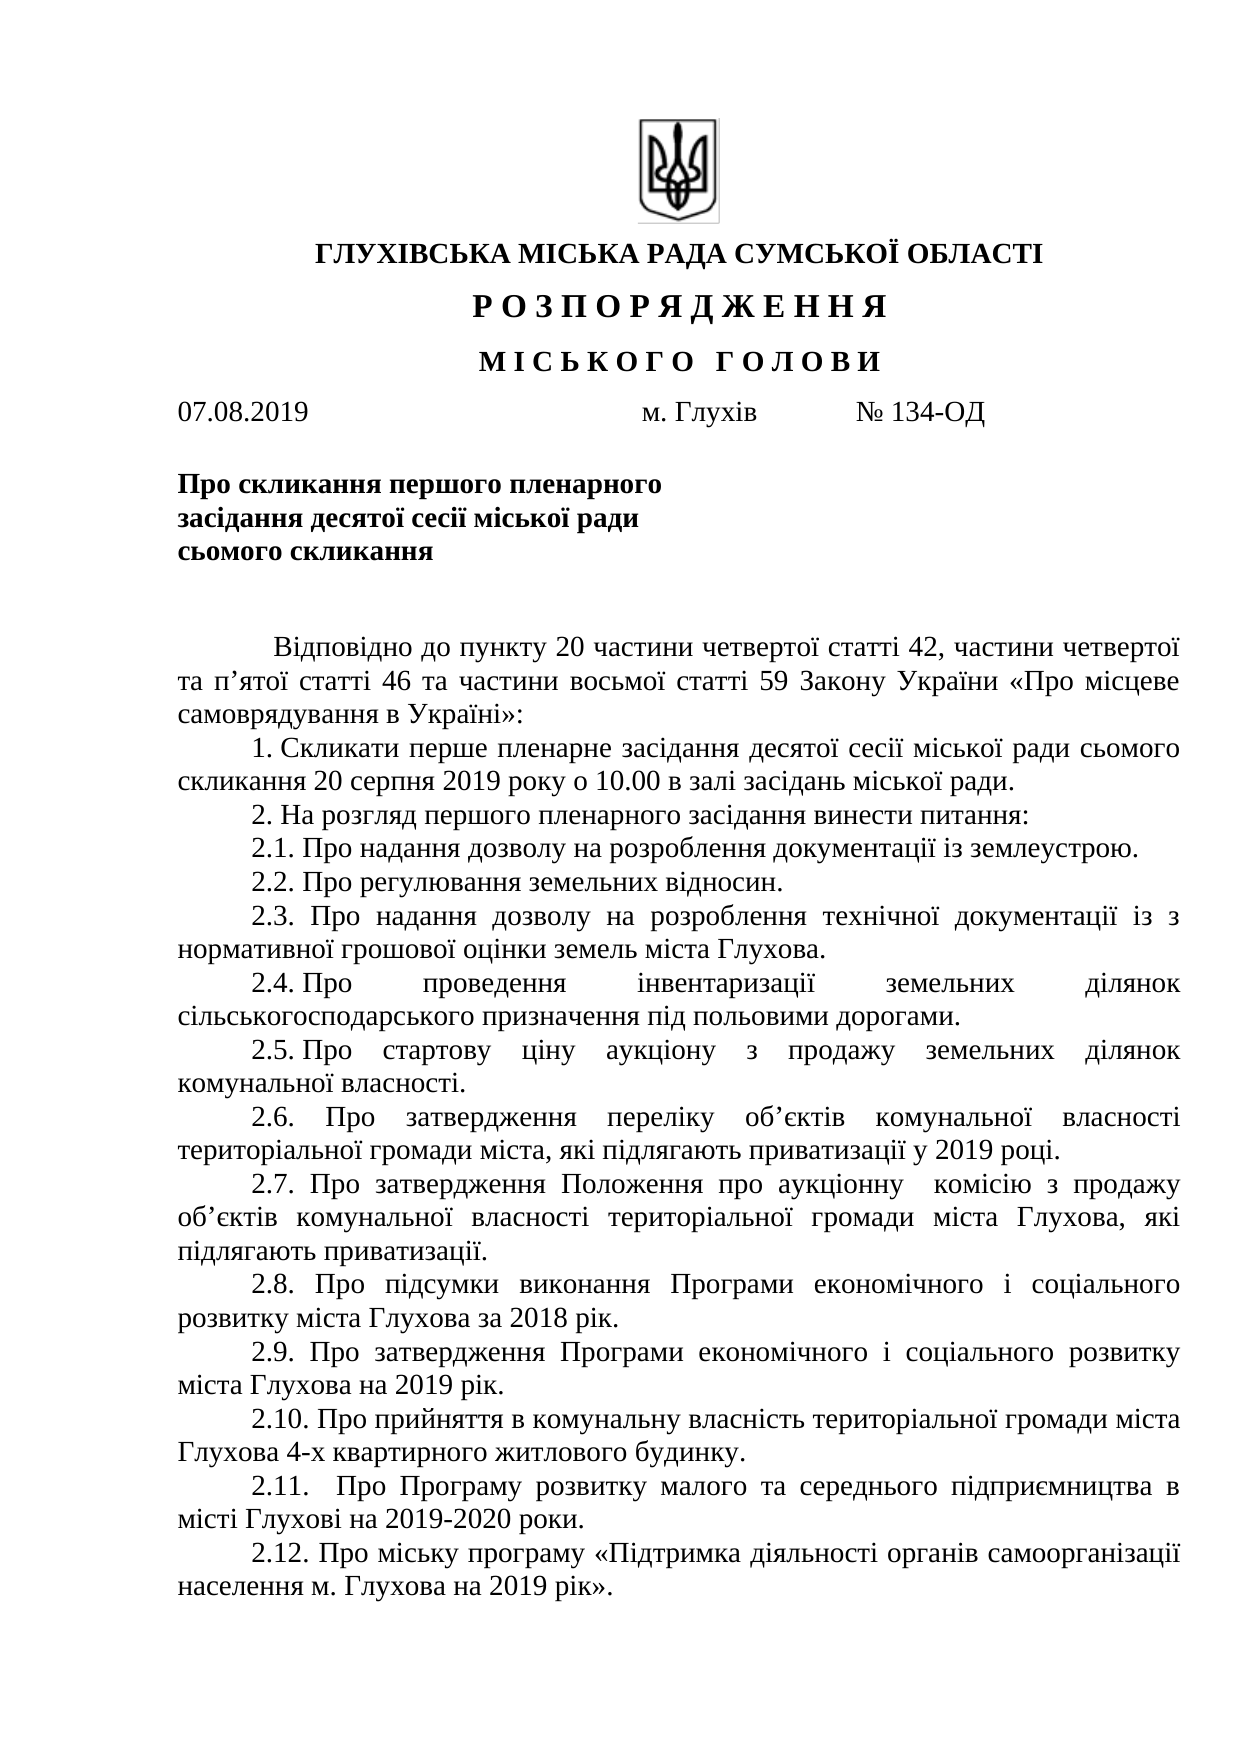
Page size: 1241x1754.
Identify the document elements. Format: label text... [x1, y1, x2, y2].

text сьомого скликання [177, 533, 1181, 567]
picture [637, 118, 721, 225]
text Відповідно до пункту 20 частини четвертої статті 42, частини четвертої та п’ятої статті 46 та частини восьмої статті 59 Закону України «Про місцеве самоврядування в Україні»: [177, 629, 1181, 730]
text М І С Ь К О Г О Г О Л О В И [177, 344, 1181, 378]
text 2.11. Про Програму розвитку малого та середнього підприємництва в місті Глухові на 2019-2020 роки. [177, 1468, 1181, 1535]
text 2.1. Про надання дозволу на розроблення документації із землеустрою. [177, 831, 1181, 864]
text Про скликання першого пленарного [177, 466, 1181, 500]
text 07.08.2019 м. Глухів № 134-ОД [177, 394, 1181, 428]
text 2.7. Про затвердження Положення про аукціонну комісію з продажу об’єктів комунальної власності територіальної громади міста Глухова, які підлягають приватизації. [177, 1166, 1181, 1267]
text 2.4. Про проведення інвентаризації земельних ділянок сільськогосподарського призначення під польовими дорогами. [177, 965, 1181, 1032]
text 2.5. Про стартову ціну аукціону з продажу земельних ділянок комунальної власності. [177, 1032, 1181, 1099]
text Р О З П О Р Я Д Ж Е Н Н Я [177, 287, 1181, 325]
text 2.2. Про регулювання земельних відносин. [177, 864, 1181, 898]
text 2. На розгляд першого пленарного засідання винести питання: [177, 797, 1181, 831]
text 2.12. Про міську програму «Підтримка діяльності органів самоорганізації населення м. Глухова на 2019 рік». [177, 1535, 1181, 1602]
text 1. Скликати перше пленарне засідання десятої сесії міської ради сьомого скликання 20 серпня 2019 року о 10.00 в залі засідань міської ради. [177, 730, 1181, 797]
text 2.6. Про затвердження переліку об’єктів комунальної власності територіальної громади міста, які підлягають приватизації у 2019 році. [177, 1099, 1181, 1166]
text 2.3. Про надання дозволу на розроблення технічної документації із з нормативної грошової оцінки земель міста Глухова. [177, 898, 1181, 965]
text 2.10. Про прийняття в комунальну власність територіальної громади міста Глухова 4-х квартирного житлового будинку. [177, 1401, 1181, 1468]
text 2.9. Про затвердження Програми економічного і соціального розвитку міста Глухова на 2019 рік. [177, 1334, 1181, 1401]
text ГЛУХІВСЬКА МІСЬКА РАДА СУМСЬКОЇ ОБЛАСТІ [177, 236, 1181, 270]
text 2.8. Про підсумки виконання Програми економічного і соціального розвитку міста Глухова за 2018 рік. [177, 1267, 1181, 1334]
text засідання десятої сесії міської ради [177, 500, 1181, 533]
